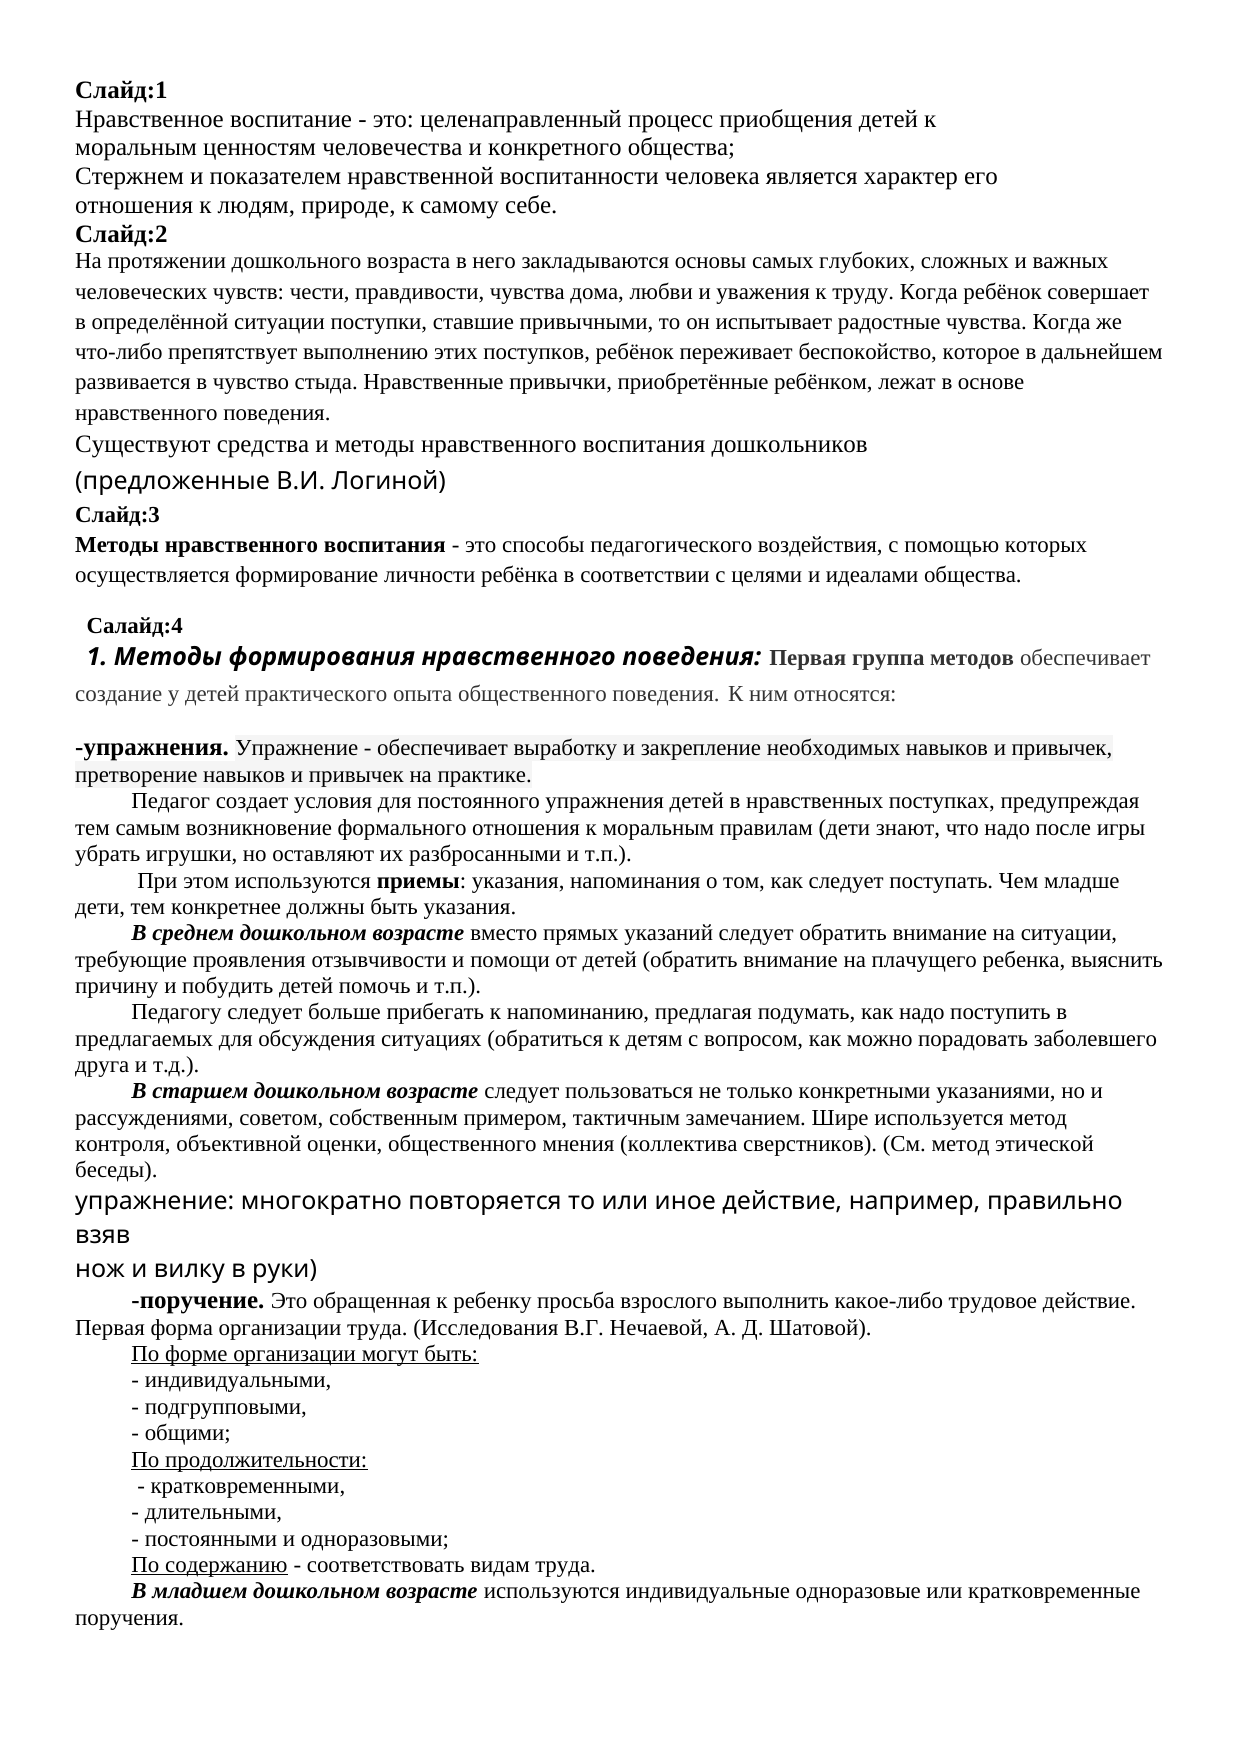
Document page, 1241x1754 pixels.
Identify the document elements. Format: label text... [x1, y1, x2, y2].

text - длительными, [75, 1498, 1165, 1525]
text Педагогу следует больше прибегать к напоминанию, предлагая подумать, как надо поступить в предлагаемых для обсуждения ситуациях (обратиться к детям с вопросом, как можно порадовать заболевшего друга и т.д.). [75, 998, 1165, 1077]
text В среднем дошкольном возрасте вместо прямых указаний следует обратить внимание на ситуации, требующие проявления отзывчивости и помощи от детей (обратить внимание на плачущего ребенка, выяснить причину и побудить детей помочь и т.п.). [75, 919, 1165, 998]
text - подгрупповыми, [75, 1393, 1165, 1419]
text -поручение. Это обращенная к ребенку просьба взрослого выполнить какое-либо трудовое действие. Первая форма организации труда. (Исследования В.Г. Нечаевой, А. Д. Шатовой). [75, 1285, 1165, 1340]
text Слайд:2 [75, 219, 1165, 247]
text - общими; [75, 1419, 1165, 1446]
text На протяжении дошкольного возраста в него закладываются основы самых глубоких, сложных и важных человеческих чувств: чести, правдивости, чувства дома, любви и уважения к труду. Когда ребёнок совершает в определённой ситуации поступки, ставшие привычными, то он испытывает радостные чувства. Когда же что-либо препятствует выполнению этих поступков, ребёнок переживает беспокойство, которое в дальнейшем развивается в чувство стыда. Нравственные привычки, приобретённые ребёнком, лежат в основе нравственного поведения. Существуют средства и методы нравственного воспитания дошкольников (предложенные В.И. Логиной) Слайд:3 Методы нравственного воспитания - это способы педагогического воздействия, с помощью которых осуществляется формирование личности ребёнка в соответствии с целями и идеалами общества. [75, 247, 1165, 588]
text 1. Методы формирования нравственного поведения: Первая группа методов обеспечивает создание у детей практического опыта общественного поведения. К ним относятся: [75, 639, 1165, 707]
text отношения к людям, природе, к самому себе. [75, 190, 1165, 219]
text нож и вилку в руки) [75, 1251, 1165, 1285]
text - постоянными и одноразовыми; [75, 1525, 1165, 1551]
text Педагог создает условия для постоянного упражнения детей в нравственных поступках, предупреждая тем самым возникновение формального отношения к моральным правилам (дети знают, что надо после игры убрать игрушки, но оставляют их разбросанными и т.п.). [75, 788, 1165, 867]
text По продолжительности: [75, 1446, 1165, 1472]
text -упражнения. Упражнение - обеспечивает выработку и закрепление необходимых навыков и привычек, претворение навыков и привычек на практике. [75, 732, 1165, 788]
text По форме организации могут быть: [75, 1340, 1165, 1367]
text - индивидуальными, [75, 1367, 1165, 1393]
text Нравственное воспитание - это: целенаправленный процесс приобщения детей к [75, 104, 1165, 132]
text В старшем дошкольном возрасте следует пользоваться не только конкретными указаниями, но и рассуждениями, советом, собственным примером, тактичным замечанием. Шире используется метод контроля, объективной оценки, общественного мнения (коллектива сверстников). (См. метод этической беседы). [75, 1077, 1165, 1183]
text упражнение: многократно повторяется то или иное действие, например, правильно взяв [75, 1183, 1165, 1251]
text Стержнем и показателем нравственной воспитанности человека является характер его [75, 161, 1165, 190]
text По содержанию - соответствовать видам труда. [75, 1551, 1165, 1577]
text Слайд:1 [75, 75, 1165, 104]
text моральным ценностям человечества и конкретного общества; [75, 132, 1165, 161]
text - кратковременными, [75, 1472, 1165, 1498]
text В младшем дошкольном возрасте используются индивидуальные одноразовые или кратковременные поручения. [75, 1577, 1165, 1630]
text При этом используются приемы: указания, напоминания о том, как следует поступать. Чем младше дети, тем конкретнее должны быть указания. [75, 867, 1165, 919]
text Салайд:4 [75, 612, 1165, 639]
